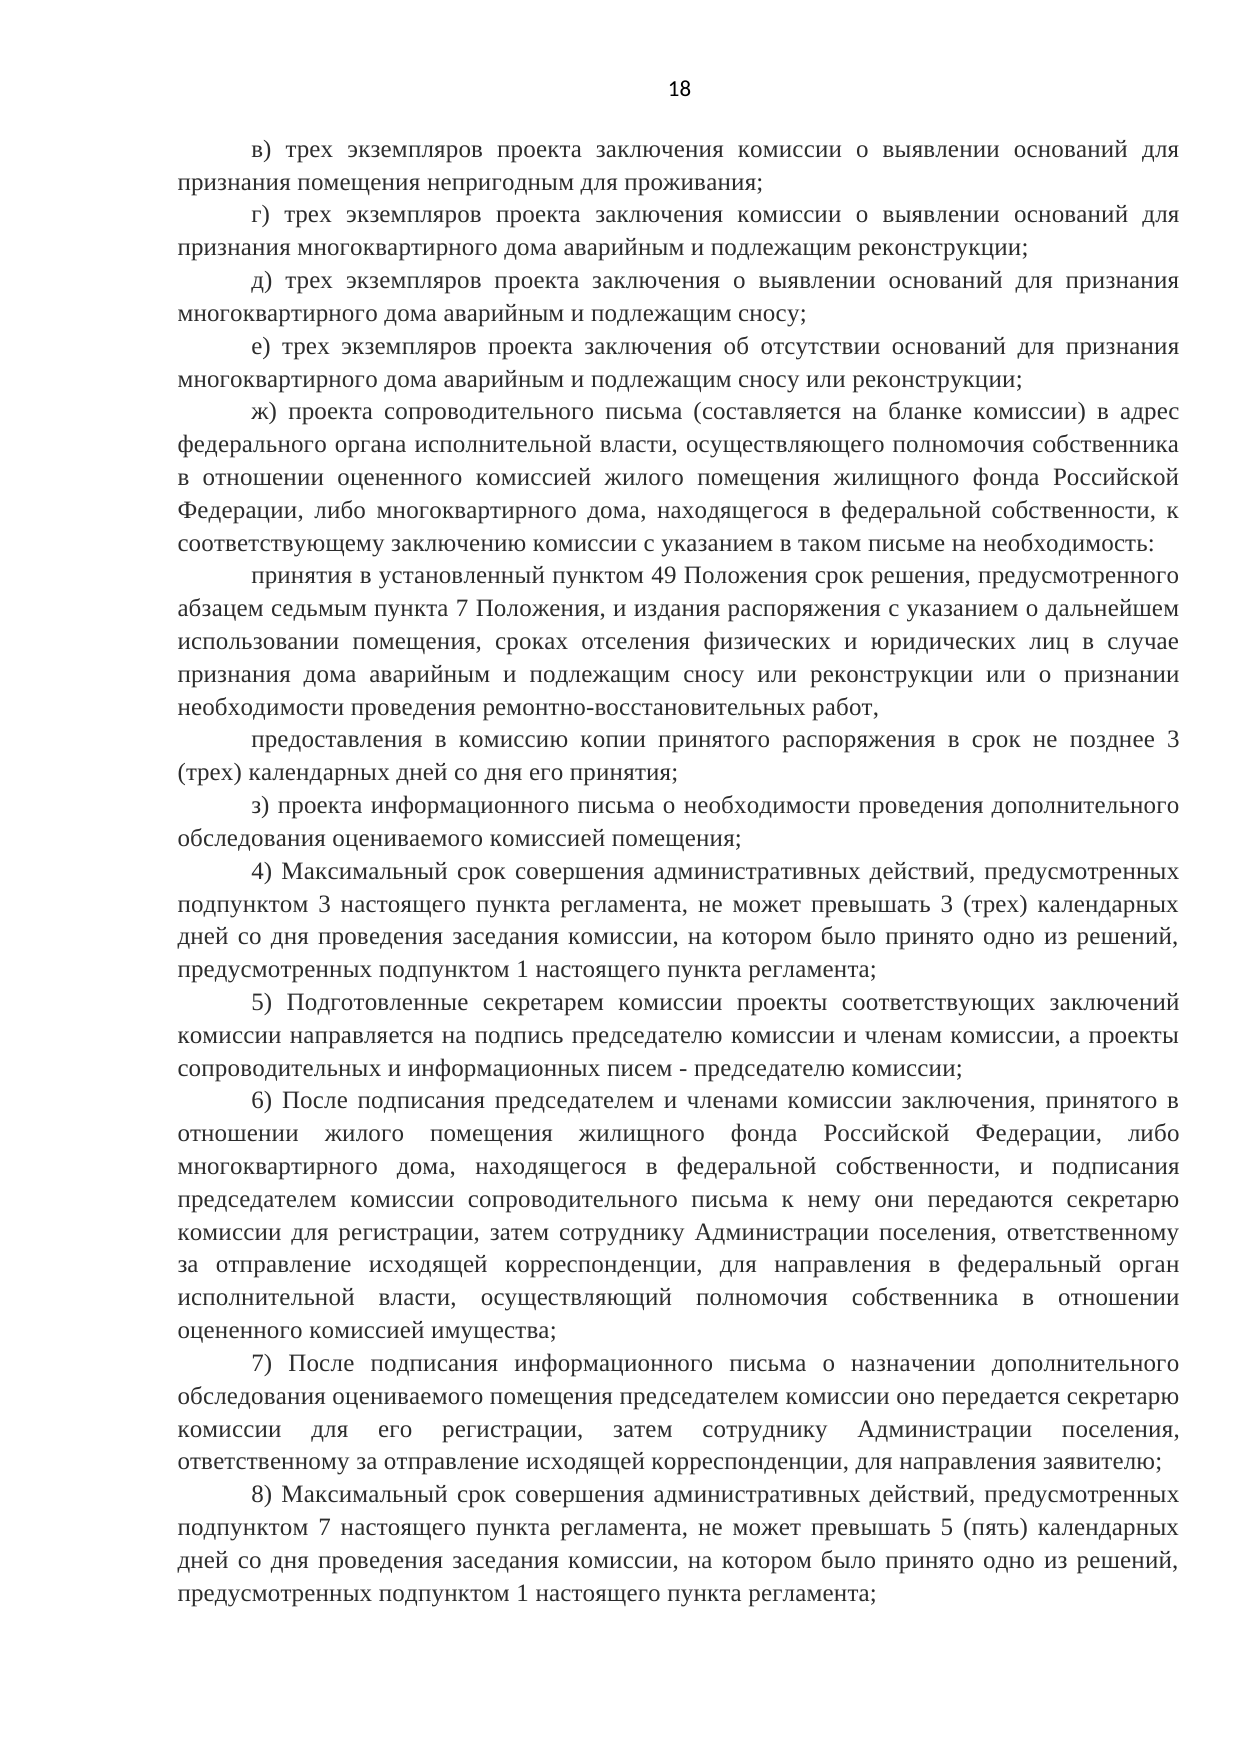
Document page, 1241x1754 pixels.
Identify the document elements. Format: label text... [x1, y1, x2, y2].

text предоставления в комиссию копии принятого распоряжения в срок не позднее 3 (трех) календарных дней со дня его принятия; [177, 721, 1181, 786]
text е) трех экземпляров проекта заключения об отсутствии оснований для признания многоквартирного дома аварийным и подлежащим сносу или реконструкции; [177, 327, 1181, 392]
text г) трех экземпляров проекта заключения комиссии о выявлении оснований для признания многоквартирного дома аварийным и подлежащим реконструкции; [177, 196, 1181, 261]
text 6) После подписания председателем и членами комиссии заключения, принятого в отношении жилого помещения жилищного фонда Российской Федерации, либо многоквартирного дома, находящегося в федеральной собственности, и подписания председателем комиссии сопроводительного письма к нему они передаются секретарю комиссии для регистрации, затем сотруднику Администрации поселения, ответственному за отправление исходящей корреспонденции, для направления в федеральный орган исполнительной власти, осуществляющий полномочия собственника в отношении оцененного комиссией имущества; [177, 1081, 1181, 1344]
text 8) Максимальный срок совершения административных действий, предусмотренных подпунктом 7 настоящего пункта регламента, не может превышать 5 (пять) календарных дней со дня проведения заседания комиссии, на котором было принято одно из решений, предусмотренных подпунктом 1 настоящего пункта регламента; [177, 1475, 1181, 1606]
text 7) После подписания информационного письма о назначении дополнительного обследования оцениваемого помещения председателем комиссии оно передается секретарю комиссии для его регистрации, затем сотруднику Администрации поселения, ответственному за отправление исходящей корреспонденции, для направления заявителю; [177, 1344, 1181, 1475]
text принятия в установленный пунктом 49 Положения срок решения, предусмотренного абзацем седьмым пункта 7 Положения, и издания распоряжения с указанием о дальнейшем использовании помещения, сроках отселения физических и юридических лиц в случае признания дома аварийным и подлежащим сносу или реконструкции или о признании необходимости проведения ремонтно-восстановительных работ, [177, 556, 1181, 721]
text в) трех экземпляров проекта заключения комиссии о выявлении оснований для признания помещения непригодным для проживания; [177, 130, 1181, 196]
text 5) Подготовленные секретарем комиссии проекты соответствующих заключений комиссии направляется на подпись председателю комиссии и членам комиссии, а проекты сопроводительных и информационных писем - председателю комиссии; [177, 983, 1181, 1081]
text 4) Максимальный срок совершения административных действий, предусмотренных подпунктом 3 настоящего пункта регламента, не может превышать 3 (трех) календарных дней со дня проведения заседания комиссии, на котором было принято одно из решений, предусмотренных подпунктом 1 настоящего пункта регламента; [177, 852, 1181, 983]
text ж) проекта сопроводительного письма (составляется на бланке комиссии) в адрес федерального органа исполнительной власти, осуществляющего полномочия собственника в отношении оцененного комиссией жилого помещения жилищного фонда Российской Федерации, либо многоквартирного дома, находящегося в федеральной собственности, к соответствующему заключению комиссии с указанием в таком письме на необходимость: [177, 392, 1181, 556]
text з) проекта информационного письма о необходимости проведения дополнительного обследования оцениваемого комиссией помещения; [177, 786, 1181, 852]
text д) трех экземпляров проекта заключения о выявлении оснований для признания многоквартирного дома аварийным и подлежащим сносу; [177, 261, 1181, 327]
